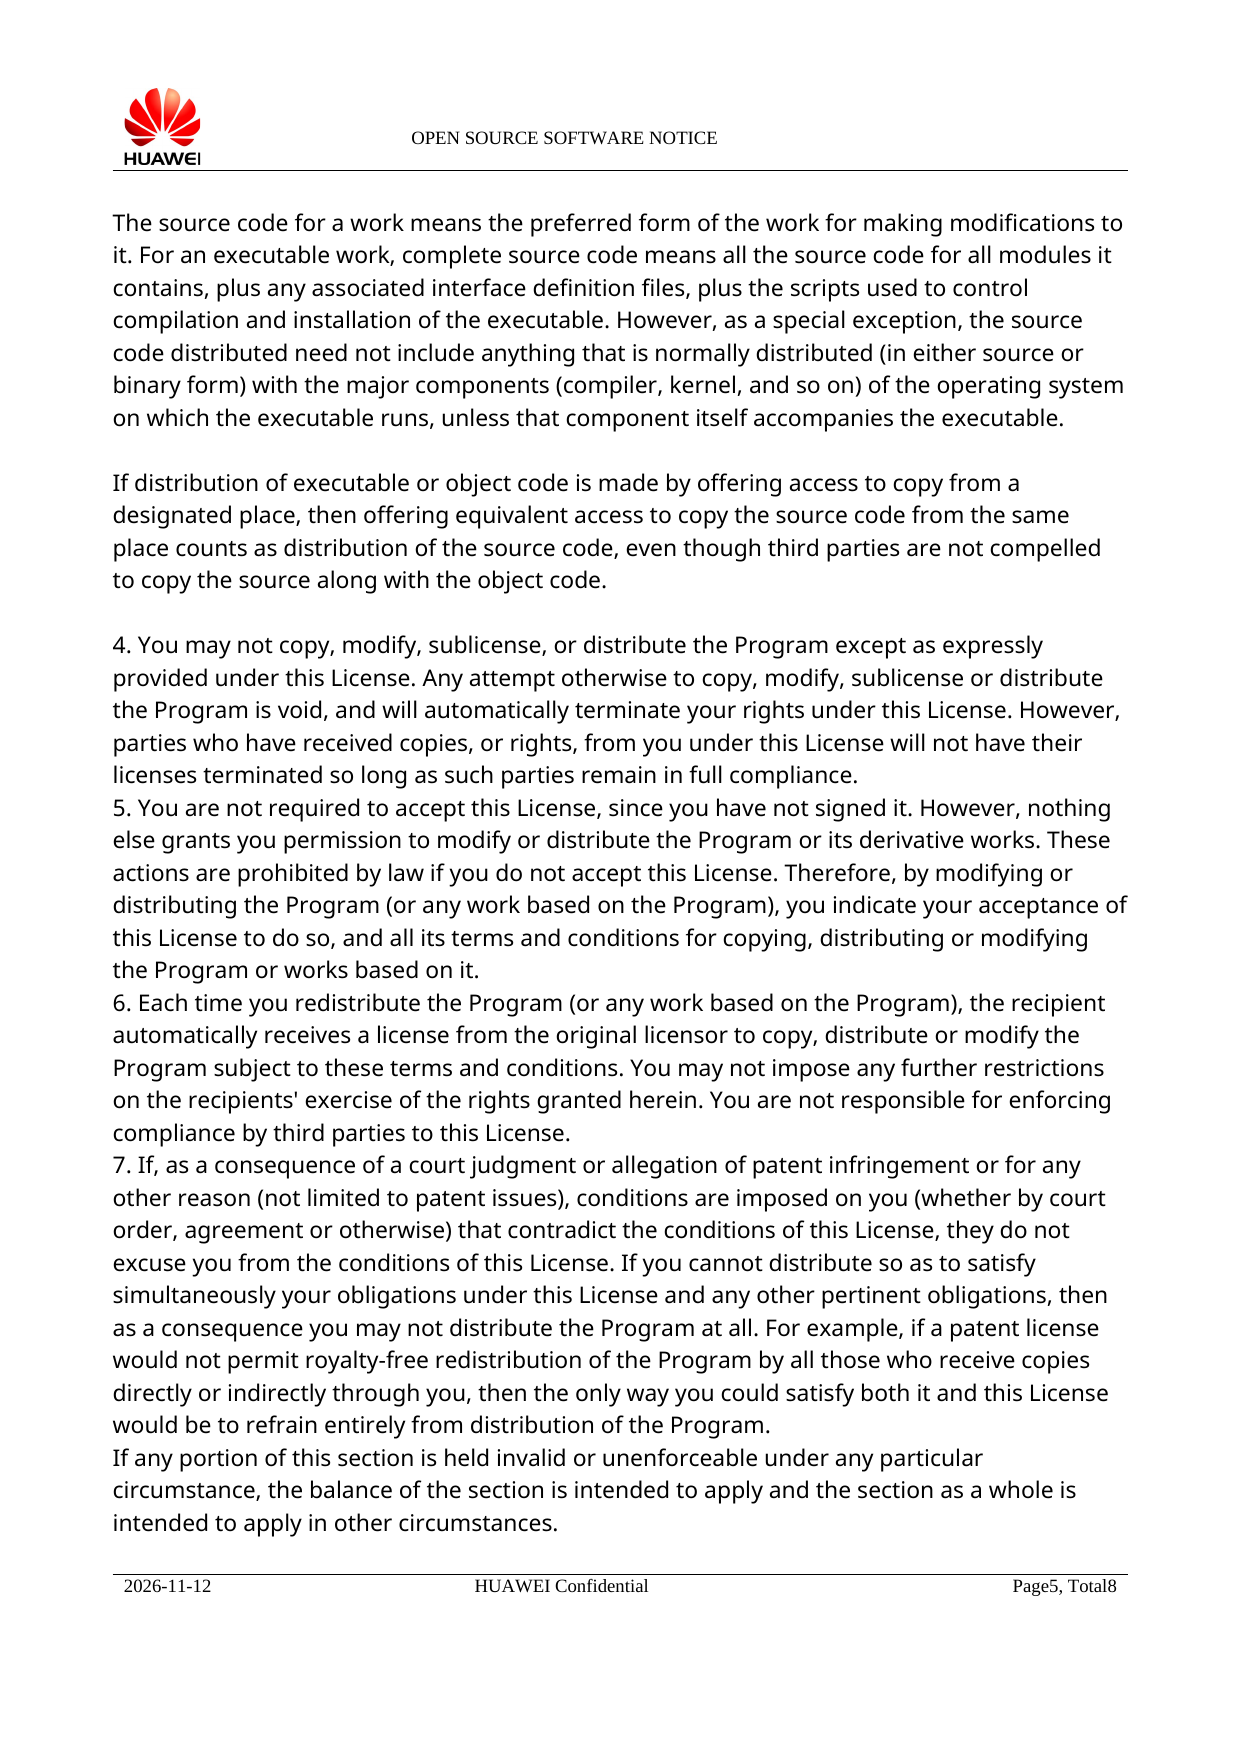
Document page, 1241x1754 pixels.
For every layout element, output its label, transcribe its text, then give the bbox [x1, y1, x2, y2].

picture [124, 88, 201, 165]
text 4. You may not copy, modify, sublicense, or distribute the Program except as expressly provided under this License. Any attempt otherwise to copy, modify, sublicense or distribute the Program is void, and will automatically terminate your rights under this License. However, parties who have received copies, or rights, from you under this License will not have their licenses terminated so long as such parties remain in full compliance. [112, 629, 1128, 791]
text 7. If, as a consequence of a court judgment or allegation of patent infringement or for any other reason (not limited to patent issues), conditions are imposed on you (whether by court order, agreement or otherwise) that contradict the conditions of this License, they do not excuse you from the conditions of this License. If you cannot distribute so as to satisfy simultaneously your obligations under this License and any other pertinent obligations, then as a consequence you may not distribute the Program at all. For example, if a patent license would not permit royalty-free redistribution of the Program by all those who receive copies directly or indirectly through you, then the only way you could satisfy both it and this License would be to refrain entirely from distribution of the Program. [112, 1149, 1128, 1441]
text If any portion of this section is held invalid or unenforceable under any particular circumstance, the balance of the section is intended to apply and the section as a whole is intended to apply in other circumstances. [112, 1441, 1128, 1539]
text The source code for a work means the preferred form of the work for making modifications to it. For an executable work, complete source code means all the source code for all modules it contains, plus any associated interface definition files, plus the scripts used to control compilation and installation of the executable. However, as a special exception, the source code distributed need not include anything that is normally distributed (in either source or binary form) with the major components (compiler, kernel, and so on) of the operating system on which the executable runs, unless that component itself accompanies the executable. [112, 206, 1128, 434]
text 5. You are not required to accept this License, since you have not signed it. However, nothing else grants you permission to modify or distribute the Program or its derivative works. These actions are prohibited by law if you do not accept this License. Therefore, by modifying or distributing the Program (or any work based on the Program), you indicate your acceptance of this License to do so, and all its terms and conditions for copying, distributing or modifying the Program or works based on it. [112, 791, 1128, 986]
text If distribution of executable or object code is made by offering access to copy from a designated place, then offering equivalent access to copy the source code from the same place counts as distribution of the source code, even though third parties are not compelled to copy the source along with the object code. [112, 466, 1128, 596]
text 6. Each time you redistribute the Program (or any work based on the Program), the recipient automatically receives a license from the original licensor to copy, distribute or modify the Program subject to these terms and conditions. You may not impose any further restrictions on the recipients' exercise of the rights granted herein. You are not responsible for enforcing compliance by third parties to this License. [112, 986, 1128, 1149]
